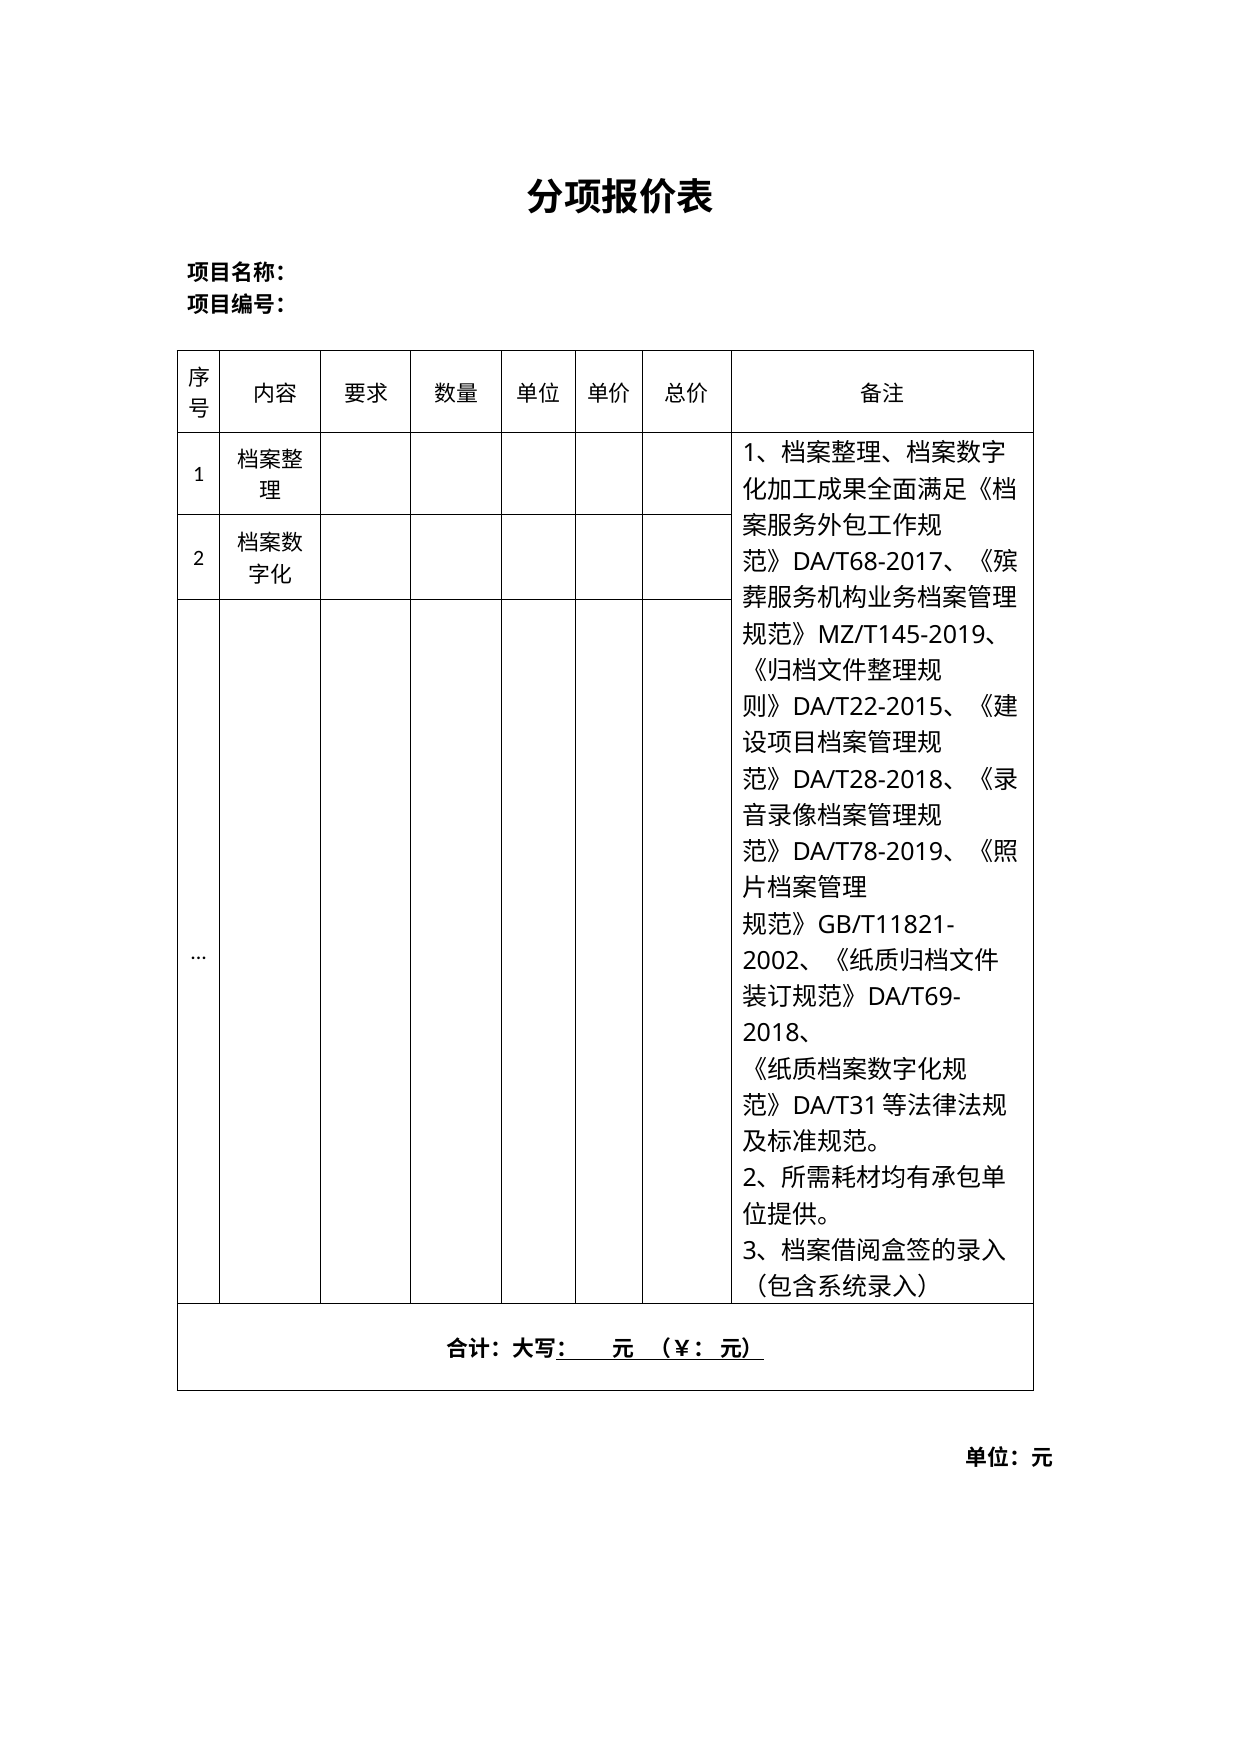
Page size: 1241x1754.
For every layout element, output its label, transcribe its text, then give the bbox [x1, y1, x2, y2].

table_cell [576, 515, 642, 599]
table_header 序号 [178, 351, 219, 432]
table_cell [643, 433, 731, 514]
table_cell 档案数字化 [220, 515, 320, 599]
table_cell [220, 600, 320, 1303]
table_cell [321, 515, 410, 599]
table_cell [321, 433, 410, 514]
table_header 内容 [220, 351, 320, 432]
text 项目名称： [187, 254, 1053, 287]
table_cell [321, 600, 410, 1303]
table_header 总价 [643, 351, 731, 432]
table_cell [502, 433, 575, 514]
table_cell 1 [178, 433, 219, 514]
table_header 单位 [502, 351, 575, 432]
table_cell [411, 600, 501, 1303]
table_cell ... [178, 600, 219, 1303]
text 分项报价表 [187, 162, 1053, 227]
table_cell [576, 600, 642, 1303]
table_header 单价 [576, 351, 642, 432]
table_cell 1、档案整理、档案数字化加工成果全面满足《档案服务外包⼯作规范》DA/T68-2017、《殡葬服务机构业务档案管理规范》MZ/T145-2019、《归档⽂件整理规则》DA/T22-2015、《建设项⽬档案管理规范》DA/T28-2018、《录⾳录像档案管理规范》DA/T78-2019、《照⽚档案管理 规范》GB/T11821-2002、《纸质归档⽂件装订规范》DA/T69-2018、 《纸质档案数字化规范》DA/T31等法律法规及标准规范。 所需耗材均有承包单位提供。 3、档案借阅盒签的录入（包含系统录入） [732, 433, 1033, 1303]
table_cell 2 [178, 515, 219, 599]
table_cell 合计：大写： 元 （￥： 元） [178, 1304, 1033, 1390]
table_cell [502, 515, 575, 599]
table_header 数量 [411, 351, 501, 432]
table_cell [643, 600, 731, 1303]
table_header 要求 [321, 351, 410, 432]
table_cell [502, 600, 575, 1303]
text 单位：元 [187, 335, 1053, 1472]
table_cell [576, 433, 642, 514]
text 项目编号： [187, 287, 1053, 319]
table_header 备注 [732, 351, 1033, 432]
table_cell [411, 515, 501, 599]
table_cell [643, 515, 731, 599]
table_cell [411, 433, 501, 514]
table_cell 档案整理 [220, 433, 320, 514]
